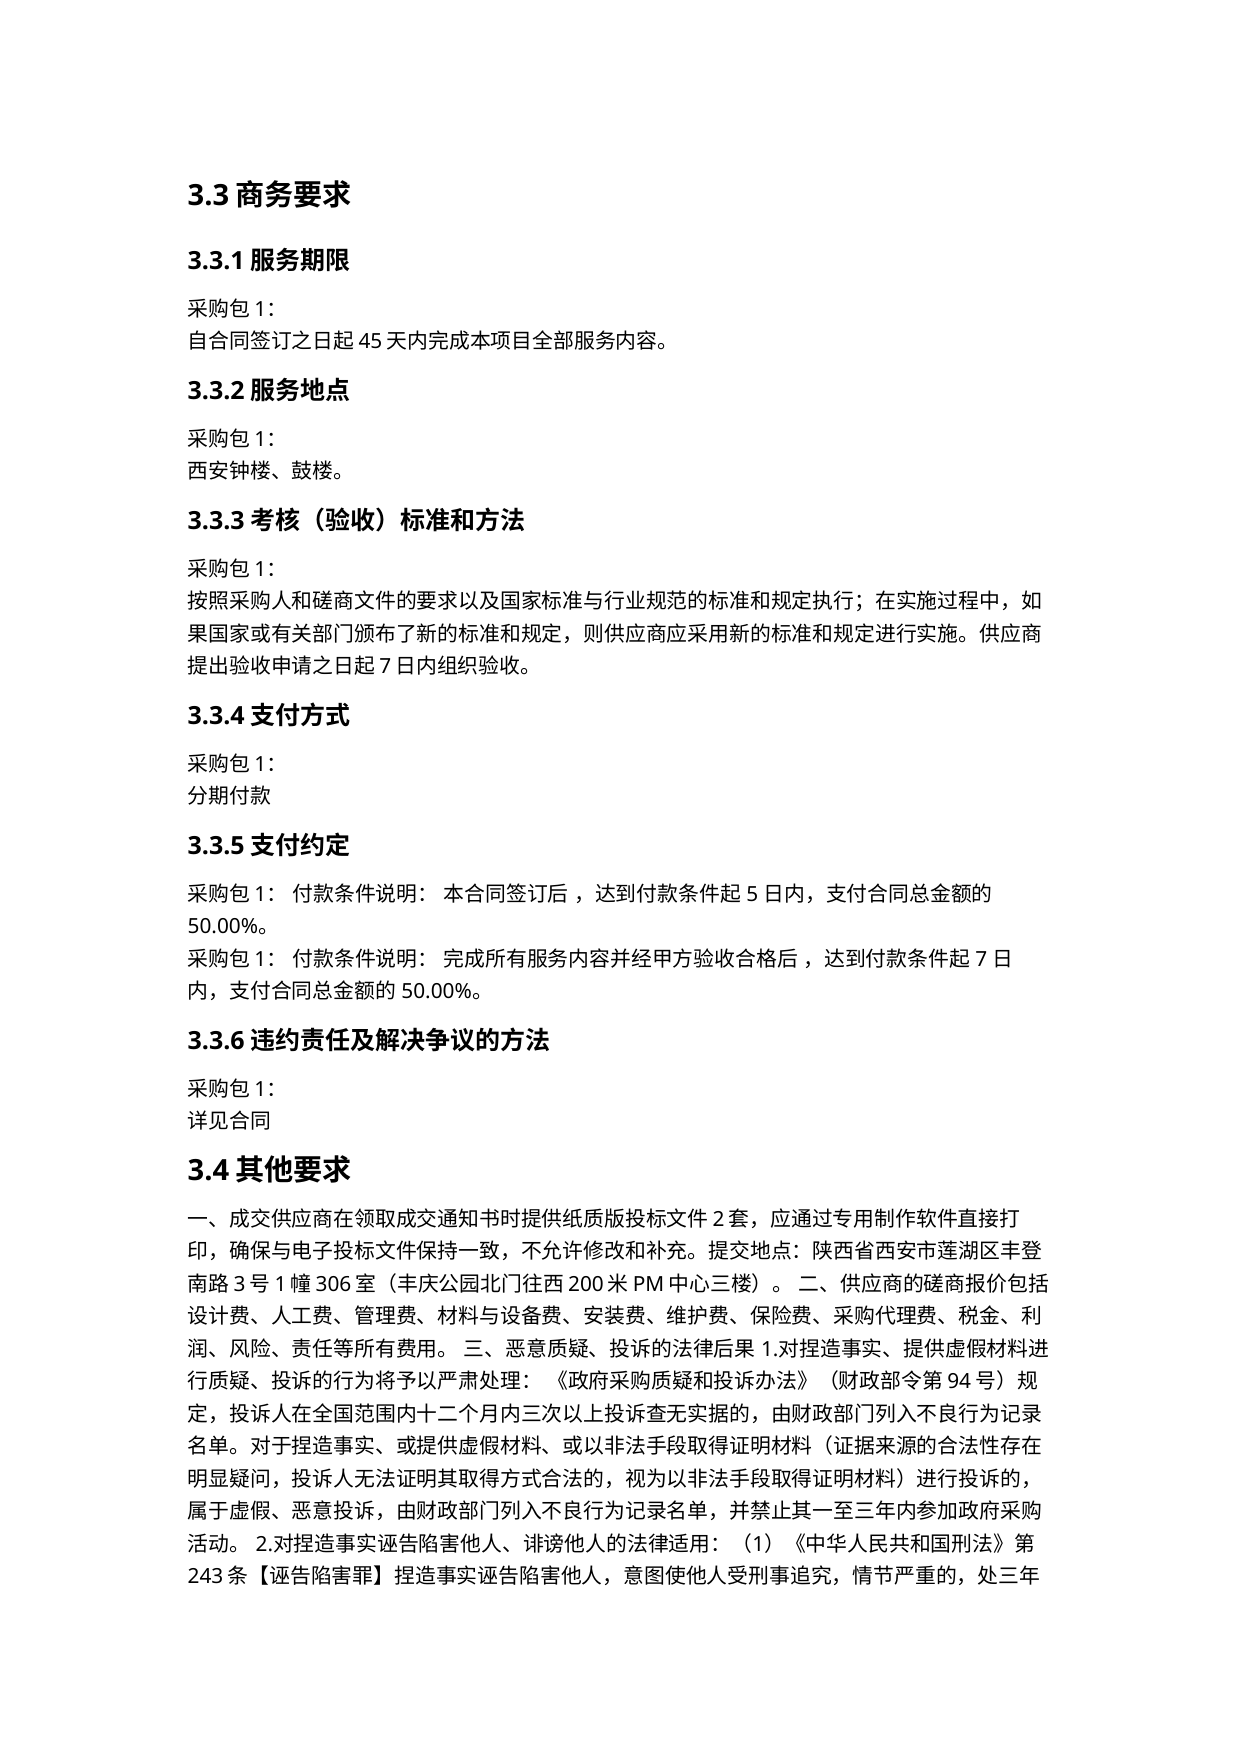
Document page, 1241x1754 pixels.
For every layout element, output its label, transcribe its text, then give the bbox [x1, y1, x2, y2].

text 采购包1： [187, 552, 1053, 584]
text 采购包1： [187, 747, 1053, 779]
text 采购包1： [187, 292, 1053, 324]
text 3.4其他要求 [187, 1137, 1053, 1202]
text 采购包1： 付款条件说明： 完成所有服务内容并经甲方验收合格后 ，达到付款条件起 7 日内，支付合同总金额的 50.00%。 [187, 942, 1053, 1007]
text 分期付款 [187, 779, 1053, 812]
text 西安钟楼、鼓楼。 [187, 454, 1053, 487]
text 按照采购人和磋商文件的要求以及国家标准与行业规范的标准和规定执行；在实施过程中，如果国家或有关部门颁布了新的标准和规定，则供应商应采用新的标准和规定进行实施。供应商提出验收申请之日起7日内组织验收。 [187, 584, 1053, 682]
text 3.3商务要求 [187, 162, 1053, 227]
text 3.3.1服务期限 [187, 227, 1053, 292]
text 采购包1： 付款条件说明： 本合同签订后 ，达到付款条件起 5 日内，支付合同总金额的 50.00%。 [187, 877, 1053, 942]
text 采购包1： [187, 422, 1053, 454]
text 3.3.2服务地点 [187, 357, 1053, 422]
text 采购包1： [187, 1072, 1053, 1104]
text 自合同签订之日起45天内完成本项目全部服务内容。 [187, 324, 1053, 357]
text 3.3.4支付方式 [187, 682, 1053, 747]
text 3.3.5支付约定 [187, 812, 1053, 877]
text 3.3.3考核（验收）标准和方法 [187, 487, 1053, 552]
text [187, 1202, 1053, 1592]
text 详见合同 [187, 1104, 1053, 1137]
text 3.3.6违约责任及解决争议的方法 [187, 1007, 1053, 1072]
